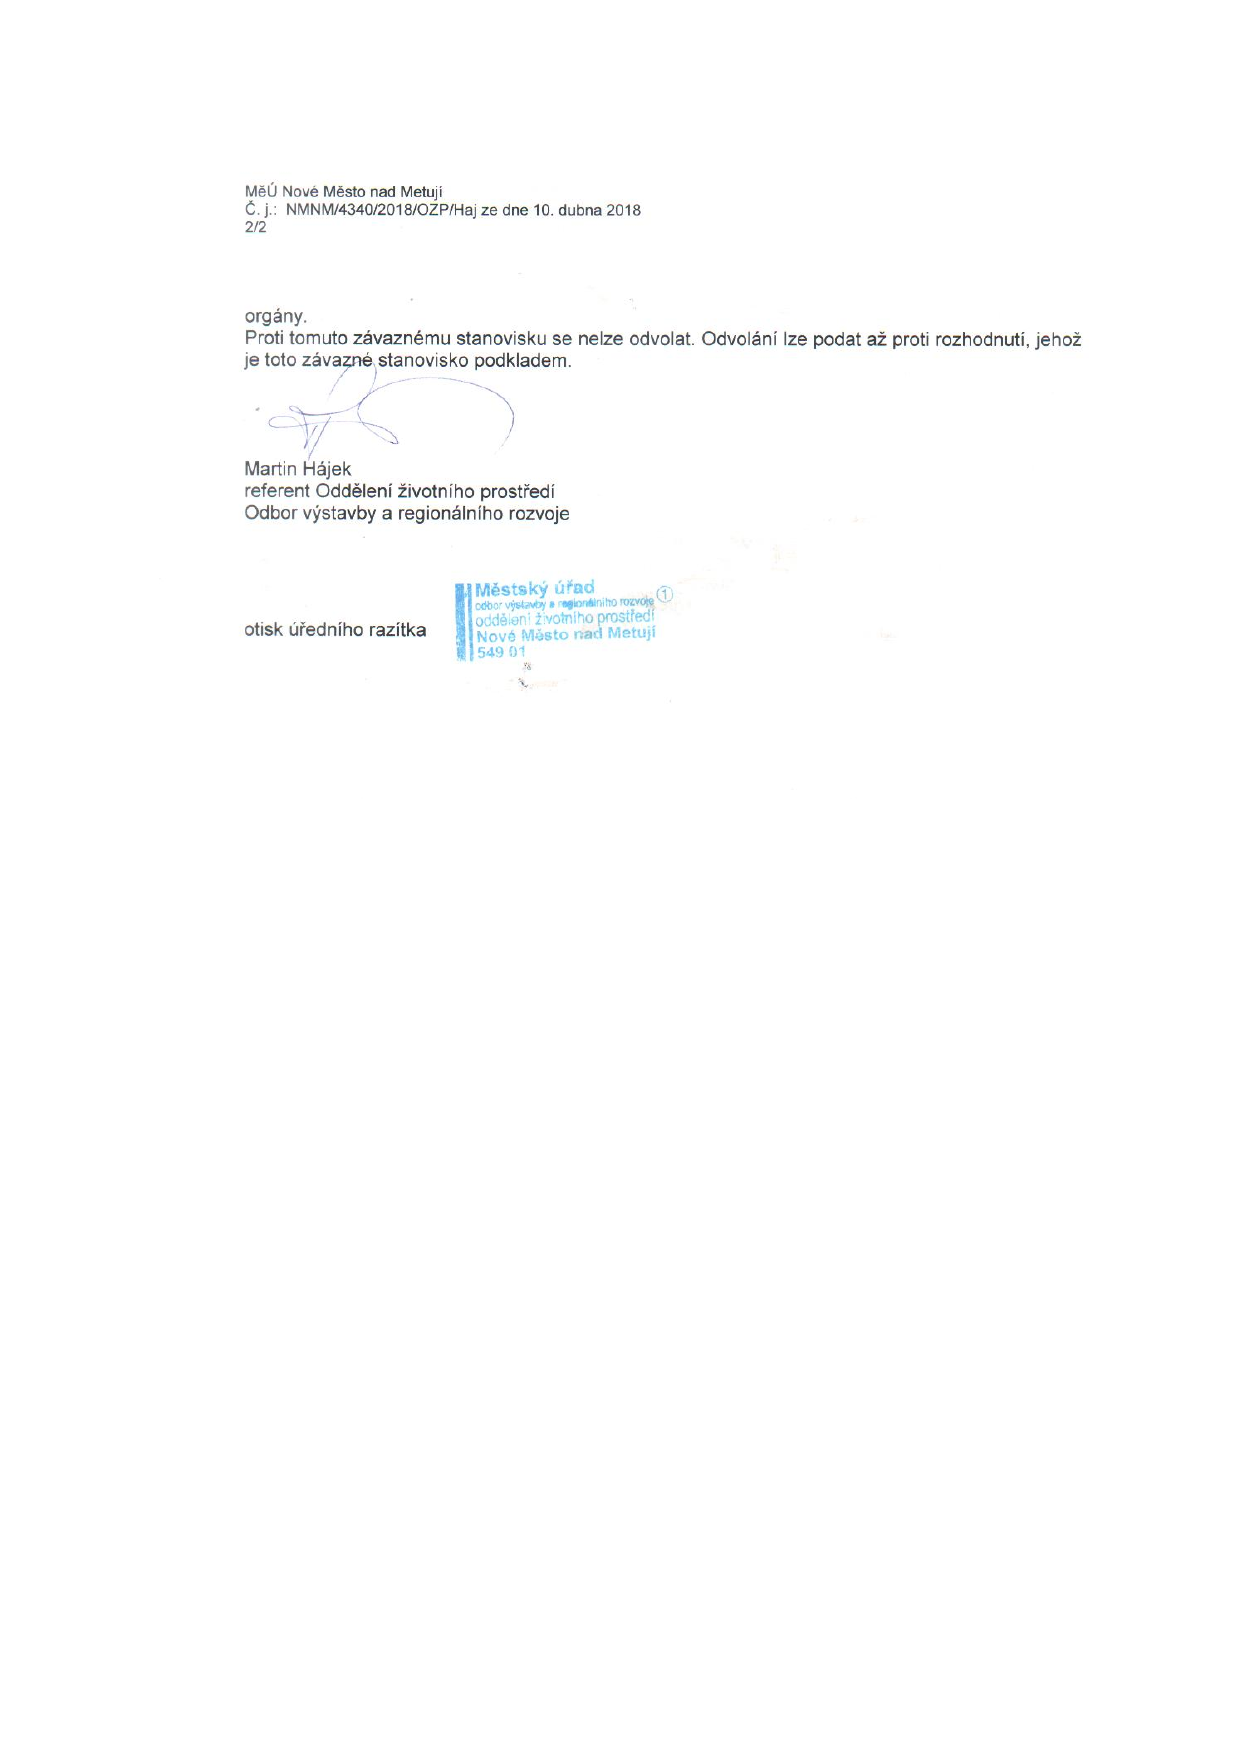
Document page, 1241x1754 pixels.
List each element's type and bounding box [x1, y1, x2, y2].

picture [147, 147, 1093, 799]
